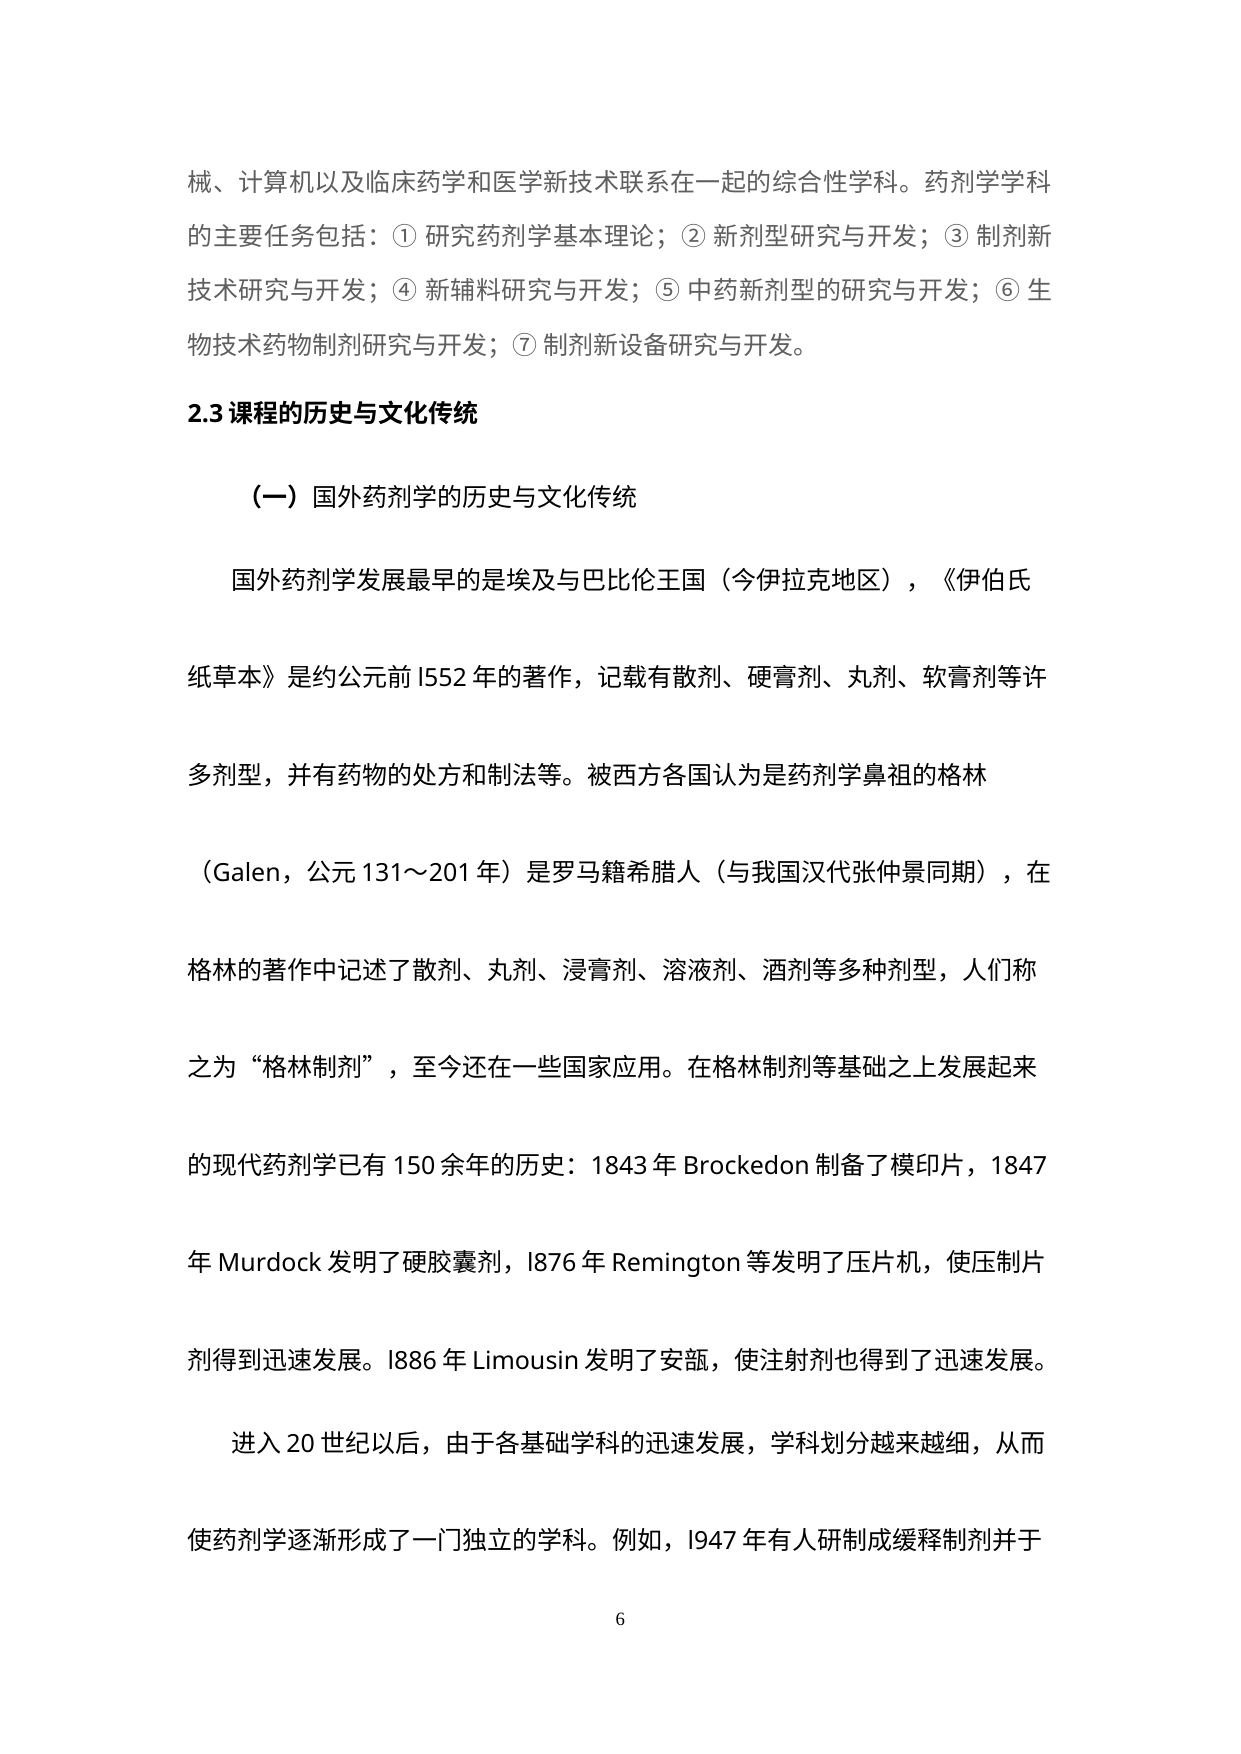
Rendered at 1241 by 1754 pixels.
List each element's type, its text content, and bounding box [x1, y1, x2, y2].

text 国外药剂学发展最早的是埃及与巴比伦王国（今伊拉克地区），《伊伯氏纸草本》是约公元前l552年的著作，记载有散剂、硬膏剂、丸剂、软膏剂等许多剂型，并有药物的处方和制法等。被西方各国认为是药剂学鼻祖的格林（Galen，公元131～201年）是罗马籍希腊人（与我国汉代张仲景同期），在格林的著作中记述了散剂、丸剂、浸膏剂、溶液剂、酒剂等多种剂型，人们称之为“格林制剂”，至今还在一些国家应用。在格林制剂等基础之上发展起来的现代药剂学已有150余年的历史：1843年Brockedon制备了模印片，1847年Murdock发明了硬胶囊剂，l876年Remington等发明了压片机，使压制片剂得到迅速发展。l886年Limousin发明了安瓿，使注射剂也得到了迅速发展。 [187, 546, 1053, 1391]
text （一）国外药剂学的历史与文化传统 [187, 463, 1053, 528]
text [187, 1409, 1053, 1571]
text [187, 162, 1053, 361]
text 2.3课程的历史与文化传统 [187, 379, 1053, 444]
